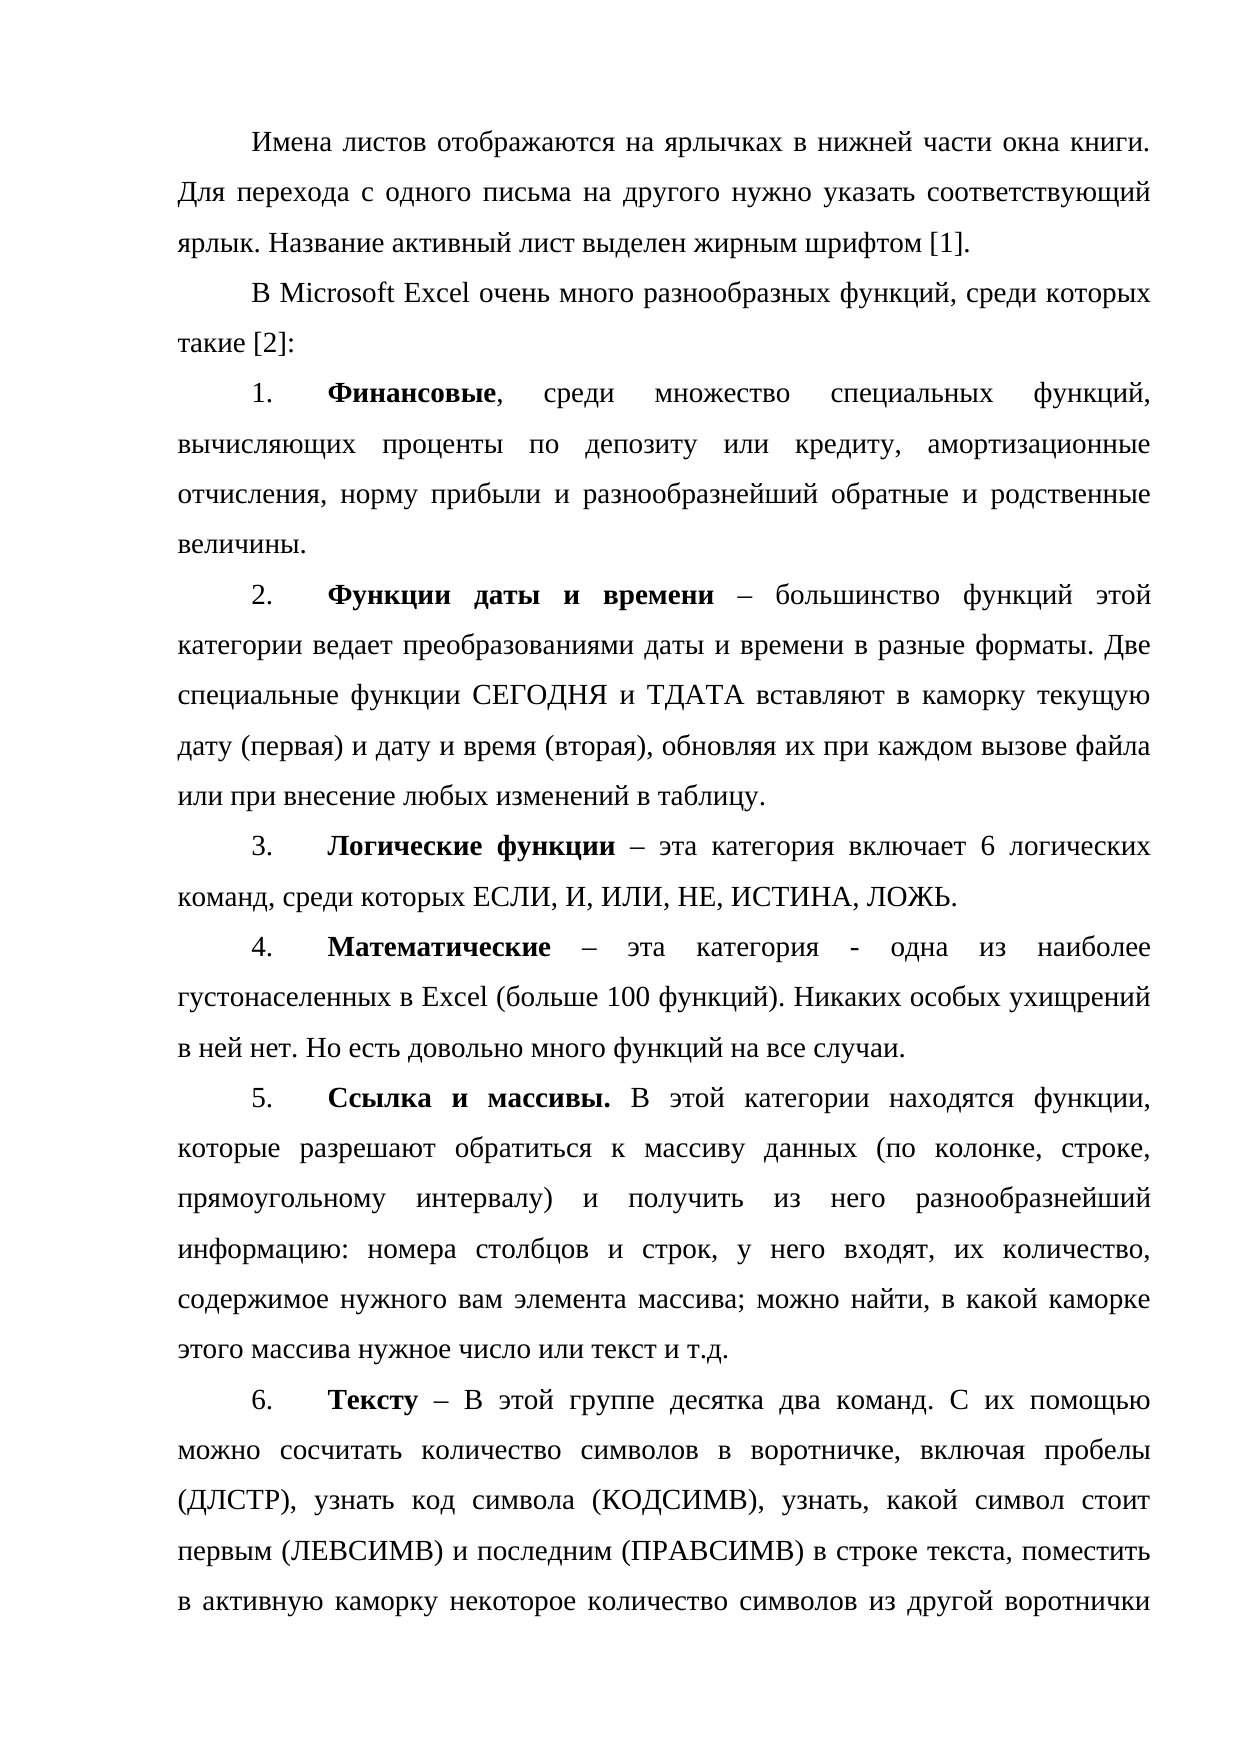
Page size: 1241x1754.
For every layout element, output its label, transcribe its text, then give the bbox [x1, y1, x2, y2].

text Имена листов отображаются на ярлычках в нижней части окна книги. Для перехода с одного письма на другого нужно указать соответствующий ярлык. Название активный лист выделен жирным шрифтом [1]. [177, 124, 1152, 258]
text В Microsoft Excel очень много разнообразных функций, среди которых такие [2]: [177, 275, 1152, 359]
list Ссылка и массивы. В этой категории находятся функции, которые разрешают обратиться к массиву данных (по колонке, строке, прямоугольному интервалу) и получить из него разнообразнейший информацию: номера столбцов и строк, у него входят, их количество, содержимое нужного вам элемента массива; можно найти, в какой каморке этого массива нужное число или текст и т.д. [177, 1080, 1152, 1365]
list Финансовые, среди множество специальных функций, вычисляющих проценты по депозиту или кредиту, амортизационные отчисления, норму прибыли и разнообразнейший обратные и родственные величины. [177, 376, 1152, 560]
list Функции даты и времени – большинство функций этой категории ведает преобразованиями даты и времени в разные форматы. Две специальные функции СЕГОДНЯ и ТДАТА вставляют в каморку текущую дату (первая) и дату и время (вторая), обновляя их при каждом вызове файла или при внесение любых изменений в таблицу. [177, 577, 1152, 812]
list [177, 1382, 1152, 1617]
list Математические – эта категория - одна из наиболее густонаселенных в Excel (больше 100 функций). Никаких особых ухищрений в ней нет. Но есть довольно много функций на все случаи. [177, 929, 1152, 1063]
list Логические функции – эта категория включает 6 логических команд, среди которых ЕСЛИ, И, ИЛИ, НЕ, ИСТИНА, ЛОЖЬ. [177, 828, 1152, 912]
